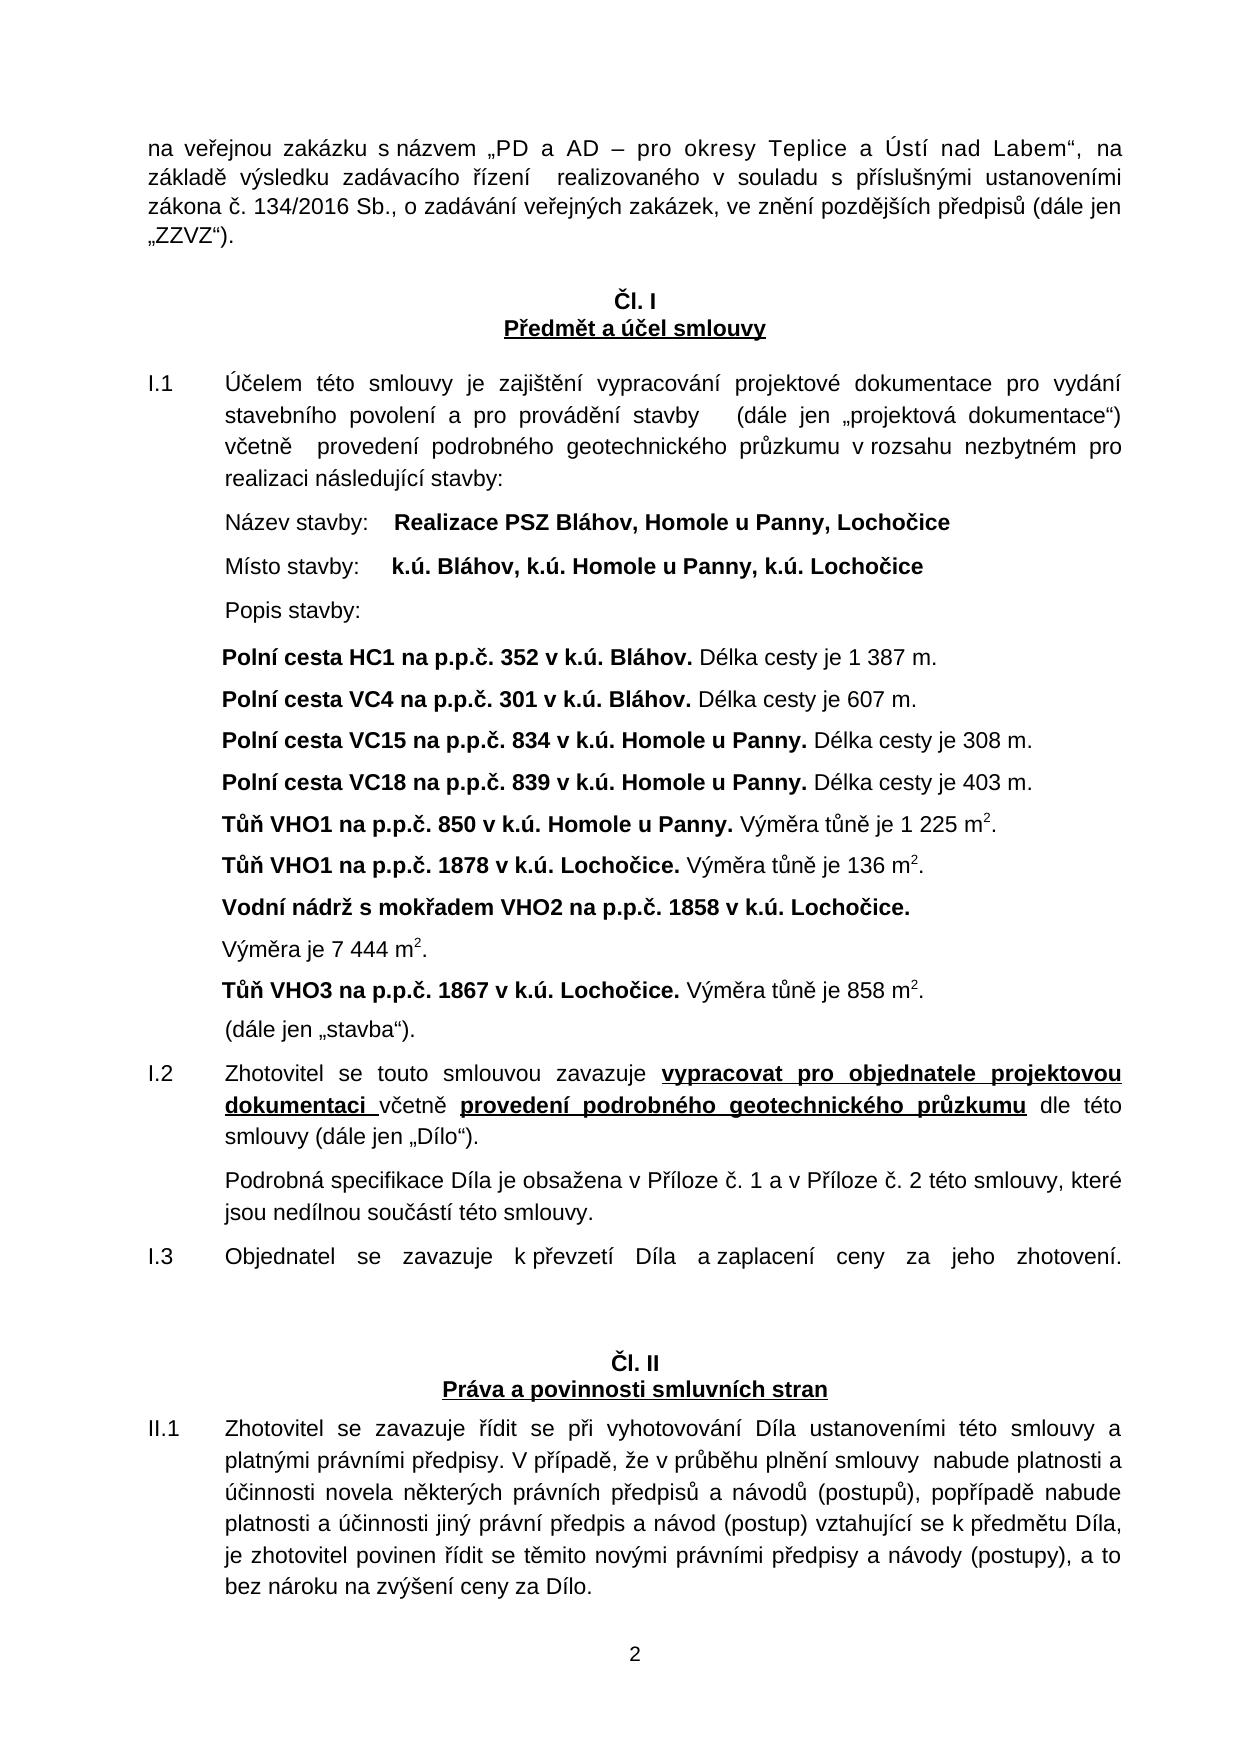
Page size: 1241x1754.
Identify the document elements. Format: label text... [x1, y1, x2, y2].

text Předmět a účel smlouvy [148, 314, 1122, 341]
text Vodní nádrž s mokřadem VHO2 na p.p.č. 1858 v k.ú. Lochočice. [192, 891, 1122, 920]
list Podrobná specifikace Díla je obsažena v Příloze č. 1 a v Příloze č. 2 této smlouvy, které jsou nedílnou součástí této smlouvy. [224, 1167, 1122, 1225]
text Tůň VHO3 na p.p.č. 1867 v k.ú. Lochočice. Výměra tůně je 858 m2. [192, 974, 1122, 1003]
list Zhotovitel se touto smlouvou zavazuje vypracovat pro objednatele projektovou dokumentaci včetně provedení podrobného geotechnického průzkumu dle této smlouvy (dále jen „Dílo“). [148, 1060, 1122, 1149]
text Polní cesta VC15 na p.p.č. 834 v k.ú. Homole u Panny. Délka cesty je 308 m. [192, 724, 1122, 753]
text Polní cesta VC18 na p.p.č. 839 v k.ú. Homole u Panny. Délka cesty je 403 m. [192, 766, 1122, 795]
text Tůň VHO1 na p.p.č. 850 v k.ú. Homole u Panny. Výměra tůně je 1 225 m2. [192, 808, 1122, 837]
text Čl. I [148, 262, 1122, 314]
list Název stavby: Realizace PSZ Bláhov, Homole u Panny, Lochočice [224, 509, 1122, 535]
text na veřejnou zakázku s názvem „PD a AD – pro okresy Teplice a Ústí nad Labem“, na základě výsledku zadávacího řízení realizovaného v souladu s příslušnými ustanoveními zákona č. 134/2016 Sb., o zadávání veřejných zakázek, ve znění pozdějších předpisů (dále jen „ZZVZ“). [148, 133, 1122, 249]
list Objednatel se zavazuje k převzetí Díla a zaplacení ceny za jeho zhotovení. [148, 1243, 1122, 1332]
list Účelem této smlouvy je zajištění vypracování projektové dokumentace pro vydání stavebního povolení a pro provádění stavby (dále jen „projektová dokumentace“) včetně provedení podrobného geotechnického průzkumu v rozsahu nezbytném pro realizaci následující stavby: [148, 370, 1122, 491]
list Místo stavby: k.ú. Bláhov, k.ú. Homole u Panny, k.ú. Lochočice [224, 553, 1122, 579]
list (dále jen „stavba“). [224, 1016, 1122, 1042]
text Práva a povinnosti smluvních stran [148, 1350, 1122, 1403]
text Polní cesta VC4 na p.p.č. 301 v k.ú. Bláhov. Délka cesty je 607 m. [192, 683, 1122, 712]
list Zhotovitel se zavazuje řídit se při vyhotovování Díla ustanoveními této smlouvy a platnými právními předpisy. V případě, že v průběhu plnění smlouvy nabude platnosti a účinnosti novela některých právních předpisů a návodů (postupů), popřípadě nabude platnosti a účinnosti jiný právní předpis a návod (postup) vztahující se k předmětu Díla, je zhotovitel povinen řídit se těmito novými právními předpisy a návody (postupy), a to bez nároku na zvýšení ceny za Dílo. [148, 1415, 1122, 1599]
text Výměra je 7 444 m2. [192, 933, 1122, 962]
text Polní cesta HC1 na p.p.č. 352 v k.ú. Bláhov. Délka cesty je 1 387 m. [192, 641, 1122, 670]
text Tůň VHO1 na p.p.č. 1878 v k.ú. Lochočice. Výměra tůně je 136 m2. [192, 849, 1122, 878]
list Popis stavby: [224, 597, 1122, 623]
